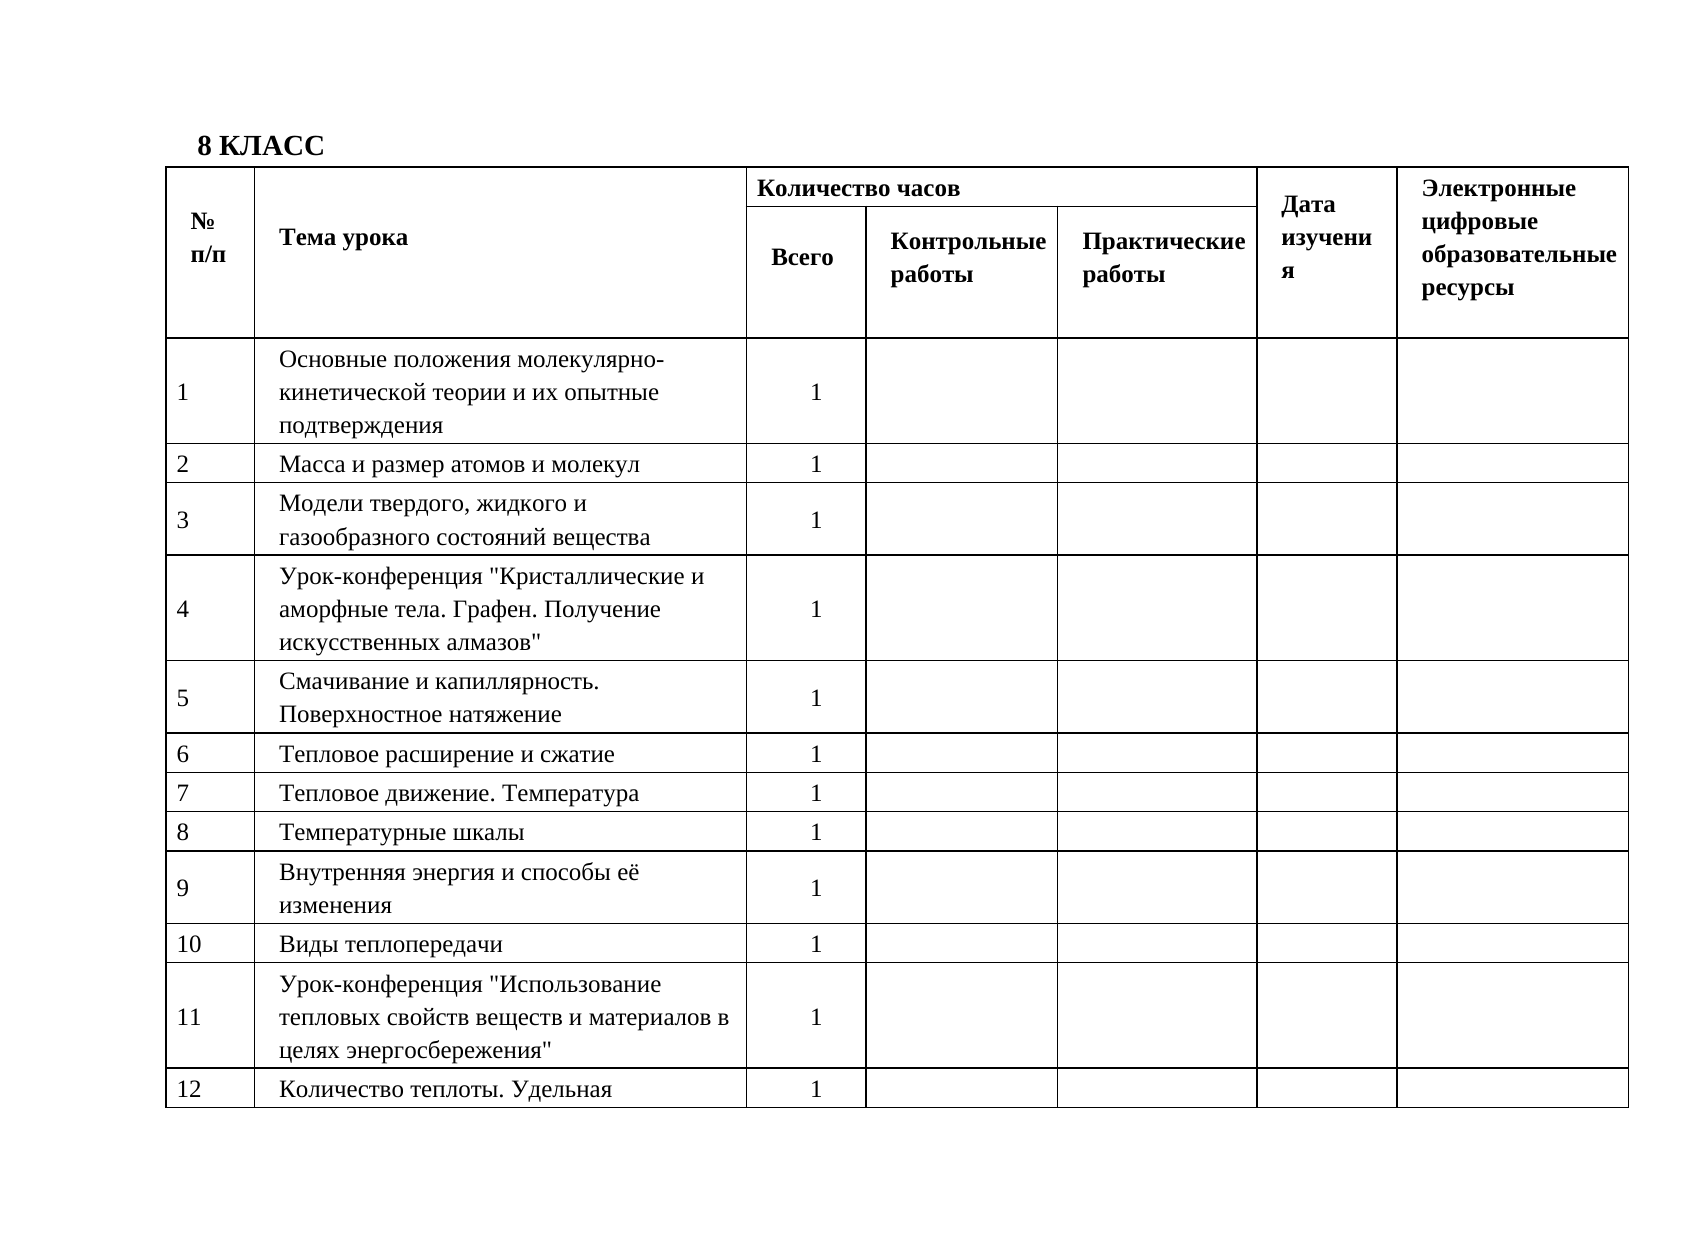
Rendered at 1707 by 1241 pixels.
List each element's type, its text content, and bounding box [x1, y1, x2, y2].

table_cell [255, 1069, 746, 1107]
table_cell 2 [167, 444, 254, 482]
table_cell Урок-конференция "Использование тепловых свойств веществ и материалов в целях энергосбережения" [255, 963, 746, 1067]
table_cell Смачивание и капиллярность. Поверхностное натяжение [255, 661, 746, 732]
table_cell 1 [747, 661, 865, 732]
table_cell [1398, 963, 1628, 1067]
table_cell Модели твердого, жидкого и газообразного состояний вещества [255, 483, 746, 554]
table_cell [1258, 924, 1396, 962]
table_cell Тепловое движение. Температура [255, 773, 746, 811]
table_cell [1398, 444, 1628, 482]
table_cell Всего [747, 207, 865, 337]
table_cell 1 [747, 852, 865, 922]
table_cell [1398, 852, 1628, 922]
table_cell [1258, 812, 1396, 850]
table_cell [1258, 852, 1396, 922]
table_cell Урок-конференция "Кристаллические и аморфные тела. Графен. Получение искусственных алмазов" [255, 556, 746, 659]
table_cell [1258, 963, 1396, 1067]
table_cell [1258, 1069, 1396, 1107]
table_cell 1 [747, 1069, 865, 1107]
table_cell [1058, 339, 1256, 442]
table_cell [1398, 1069, 1628, 1107]
table_cell 10 [167, 924, 254, 962]
table_cell [1058, 812, 1256, 850]
table_cell [1058, 444, 1256, 482]
table_cell [1258, 661, 1396, 732]
table_cell 3 [167, 483, 254, 554]
table_cell Основные положения молекулярно-кинетической теории и их опытные подтверждения [255, 339, 746, 442]
table_cell 7 [167, 773, 254, 811]
table_cell Внутренняя энергия и способы её изменения [255, 852, 746, 922]
table_cell 5 [167, 661, 254, 732]
table_cell [867, 483, 1057, 554]
table_cell 1 [747, 773, 865, 811]
table_cell [1058, 661, 1256, 732]
table_cell 6 [167, 734, 254, 771]
table_cell Температурные шкалы [255, 812, 746, 850]
table_header Дата изучения [1258, 168, 1396, 337]
table_cell 1 [747, 444, 865, 482]
table_header Тема урока [255, 168, 746, 337]
table_cell [1058, 483, 1256, 554]
table_cell [867, 924, 1057, 962]
table_cell [1058, 1069, 1256, 1107]
table_cell [1058, 852, 1256, 922]
table_cell 1 [747, 734, 865, 771]
table_cell [1398, 773, 1628, 811]
table_header Электронные цифровые образовательные ресурсы [1398, 168, 1628, 337]
table_cell 1 [747, 924, 865, 962]
table_cell [1258, 483, 1396, 554]
table_cell [1258, 444, 1396, 482]
table_cell [1398, 734, 1628, 771]
table_cell [867, 812, 1057, 850]
table_cell [1398, 556, 1628, 659]
table_cell 9 [167, 852, 254, 922]
table_cell 4 [167, 556, 254, 659]
table_cell 1 [747, 483, 865, 554]
table_cell 1 [167, 339, 254, 442]
table_cell 1 [747, 812, 865, 850]
table_cell 1 [747, 556, 865, 659]
table_header № п/п [167, 168, 254, 337]
table_cell [1058, 773, 1256, 811]
table_cell [1398, 812, 1628, 850]
table_cell Тепловое расширение и сжатие [255, 734, 746, 771]
text 8 КЛАСС [190, 128, 1618, 161]
table_cell [1058, 963, 1256, 1067]
table_cell [867, 963, 1057, 1067]
table_cell 1 [747, 963, 865, 1067]
table_cell [1258, 556, 1396, 659]
table_cell Масса и размер атомов и молекул [255, 444, 746, 482]
table_cell Контрольные работы [867, 207, 1057, 337]
table_cell [867, 444, 1057, 482]
table_cell [867, 556, 1057, 659]
table_cell 12 [167, 1069, 254, 1107]
table_cell [1258, 773, 1396, 811]
table_cell [867, 852, 1057, 922]
table_header Количество часов [747, 168, 1256, 206]
table_cell [1398, 339, 1628, 442]
table_cell [1398, 483, 1628, 554]
table_cell [1258, 339, 1396, 442]
table_cell 11 [167, 963, 254, 1067]
table_cell [867, 1069, 1057, 1107]
table_cell [867, 734, 1057, 771]
table_cell [867, 773, 1057, 811]
table_cell 8 [167, 812, 254, 850]
table_cell [1398, 924, 1628, 962]
table_cell [867, 661, 1057, 732]
table_cell [1058, 734, 1256, 771]
table_cell Виды теплопередачи [255, 924, 746, 962]
table_cell [867, 339, 1057, 442]
table_cell Практические работы [1058, 207, 1256, 337]
table_cell 1 [747, 339, 865, 442]
table_cell [1258, 734, 1396, 771]
table_cell [1058, 924, 1256, 962]
table_cell [1058, 556, 1256, 659]
table_cell [1398, 661, 1628, 732]
